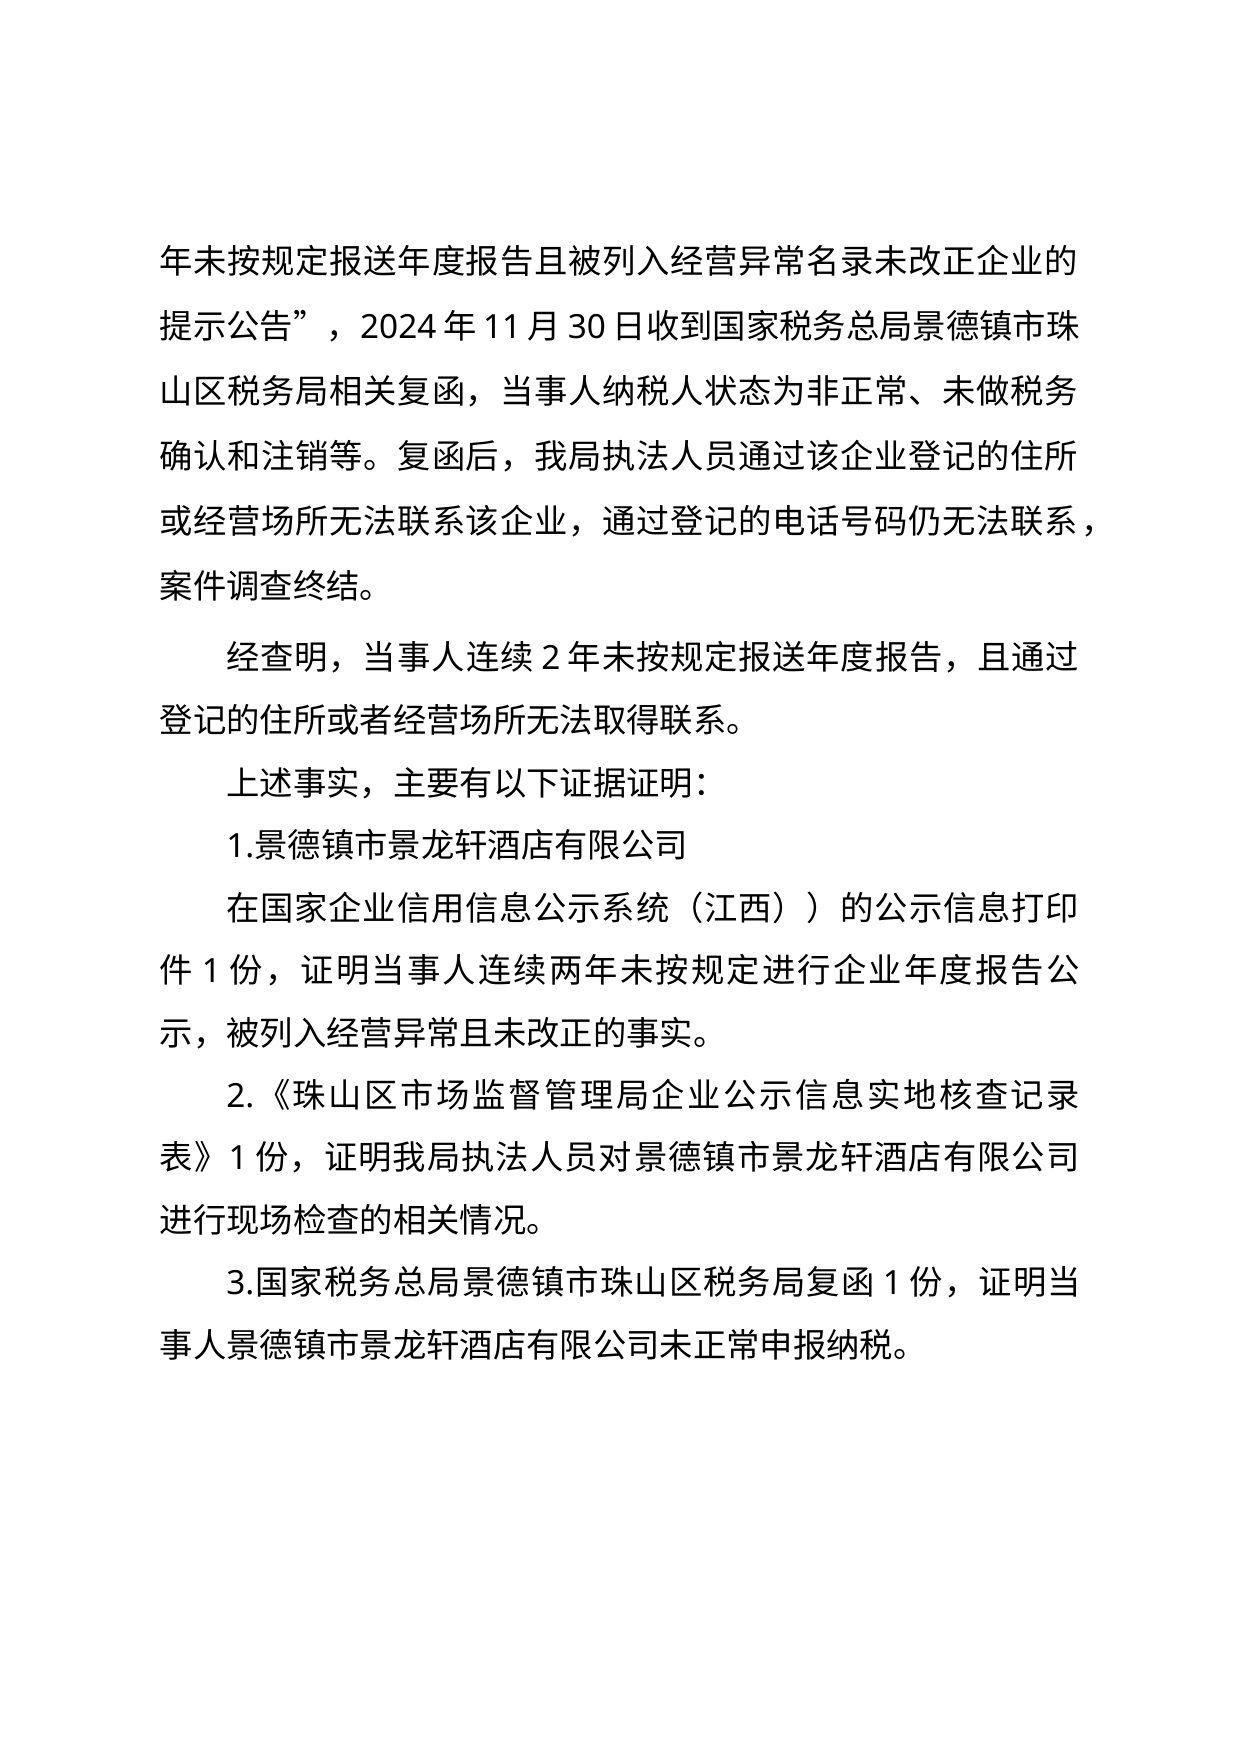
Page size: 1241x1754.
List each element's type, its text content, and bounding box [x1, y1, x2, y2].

text 上述事实，主要有以下证据证明： [159, 742, 1081, 804]
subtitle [159, 227, 1081, 617]
text 2.《珠山区市场监督管理局企业公示信息实地核查记录表》1份，证明我局执法人员对景德镇市景龙轩酒店有限公司进行现场检查的相关情况。 [159, 1054, 1081, 1242]
text 3.国家税务总局景德镇市珠山区税务局复函1份，证明当事人景德镇市景龙轩酒店有限公司未正常申报纳税。 [159, 1242, 1081, 1367]
text 1.景德镇市景龙轩酒店有限公司 [159, 804, 1081, 867]
text 经查明，当事人连续2年未按规定报送年度报告，且通过登记的住所或者经营场所无法取得联系。 [159, 617, 1081, 742]
text 在国家企业信用信息公示系统（江西））的公示信息打印件1份，证明当事人连续两年未按规定进行企业年度报告公示，被列入经营异常且未改正的事实。 [159, 867, 1081, 1054]
